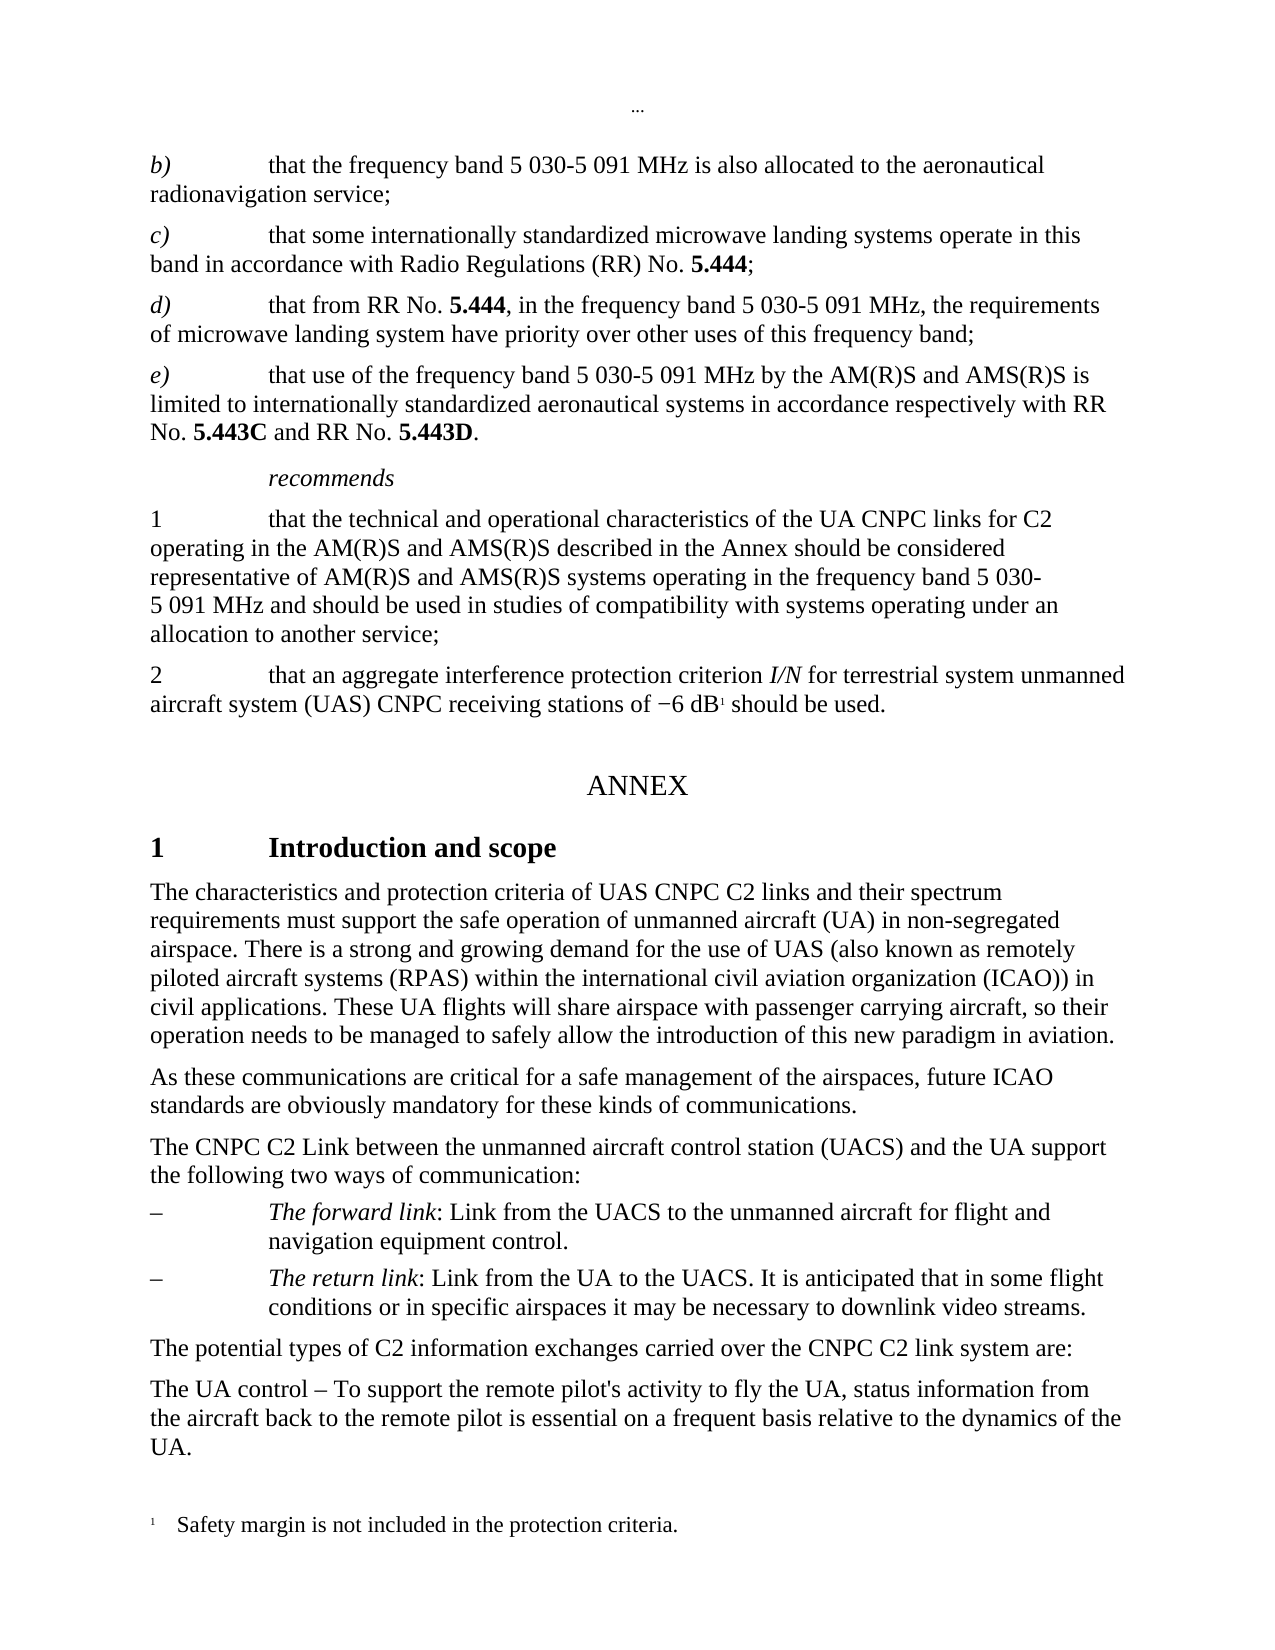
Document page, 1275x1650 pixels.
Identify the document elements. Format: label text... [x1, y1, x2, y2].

text 2 that an aggregate interference protection criterion I/N for terrestrial system unmanned aircraft system (UAS) CNPC receiving stations of −6 dB should be used. [150, 660, 1125, 718]
text 1 that the technical and operational characteristics of the UA CNPC links for C2 operating in the AM(R)S and AMS(R)S described in the Annex should be considered representative of AM(R)S and AMS(R)S systems operating in the frequency band 5 030-5 091 MHz and should be used in studies of compatibility with systems operating under an allocation to another service; [150, 504, 1125, 648]
text d) that from RR No. 5.444, in the frequency band 5 030-5 091 MHz, the requirements of microwave landing system have priority over other uses of this frequency band; [150, 290, 1125, 347]
text The CNPC C2 Link between the unmanned aircraft control station (UACS) and the UA support the following two ways of communication: [150, 1132, 1125, 1189]
text 1 Introduction and scope [150, 831, 1125, 864]
text As these communications are critical for a safe management of the airspaces, future ICAO standards are obviously mandatory for these kinds of communications. [150, 1062, 1125, 1119]
text The characteristics and protection criteria of UAS CNPC C2 links and their spectrum requirements must support the safe operation of unmanned aircraft (UA) in non-segregated airspace. There is a strong and growing demand for the use of UAS (also known as remotely piloted aircraft systems (RPAS) within the international civil aviation organization (ICAO)) in civil applications. These UA flights will share airspace with passenger carrying aircraft, so their operation needs to be managed to safely allow the introduction of this new paradigm in aviation. [150, 877, 1125, 1049]
text e) that use of the frequency band 5 030-5 091 MHz by the AM(R)S and AMS(R)S is limited to internationally standardized aeronautical systems in accordance respectively with RR No. 5.443C and RR No. 5.443D. [150, 360, 1125, 446]
text c) that some internationally standardized microwave landing systems operate in this band in accordance with Radio Regulations (RR) No. 5.444; [150, 220, 1125, 277]
text b) that the frequency band 5 030-5 091 MHz is also allocated to the aeronautical radionavigation service; [150, 150, 1125, 207]
text – The return link: Link from the UA to the UACS. It is anticipated that in some flight conditions or in specific airspaces it may be necessary to downlink video streams. [150, 1263, 1125, 1321]
text Annex [150, 768, 1125, 801]
text recommends [268, 463, 1125, 492]
text – The forward link: Link from the UACS to the unmanned aircraft for flight and navigation equipment control. [150, 1197, 1125, 1255]
text The UA control – To support the remote pilot's activity to fly the UA, status information from the aircraft back to the remote pilot is essential on a frequent basis relative to the dynamics of the UA. [150, 1374, 1125, 1461]
text The potential types of C2 information exchanges carried over the CNPC C2 link system are: [150, 1333, 1125, 1362]
